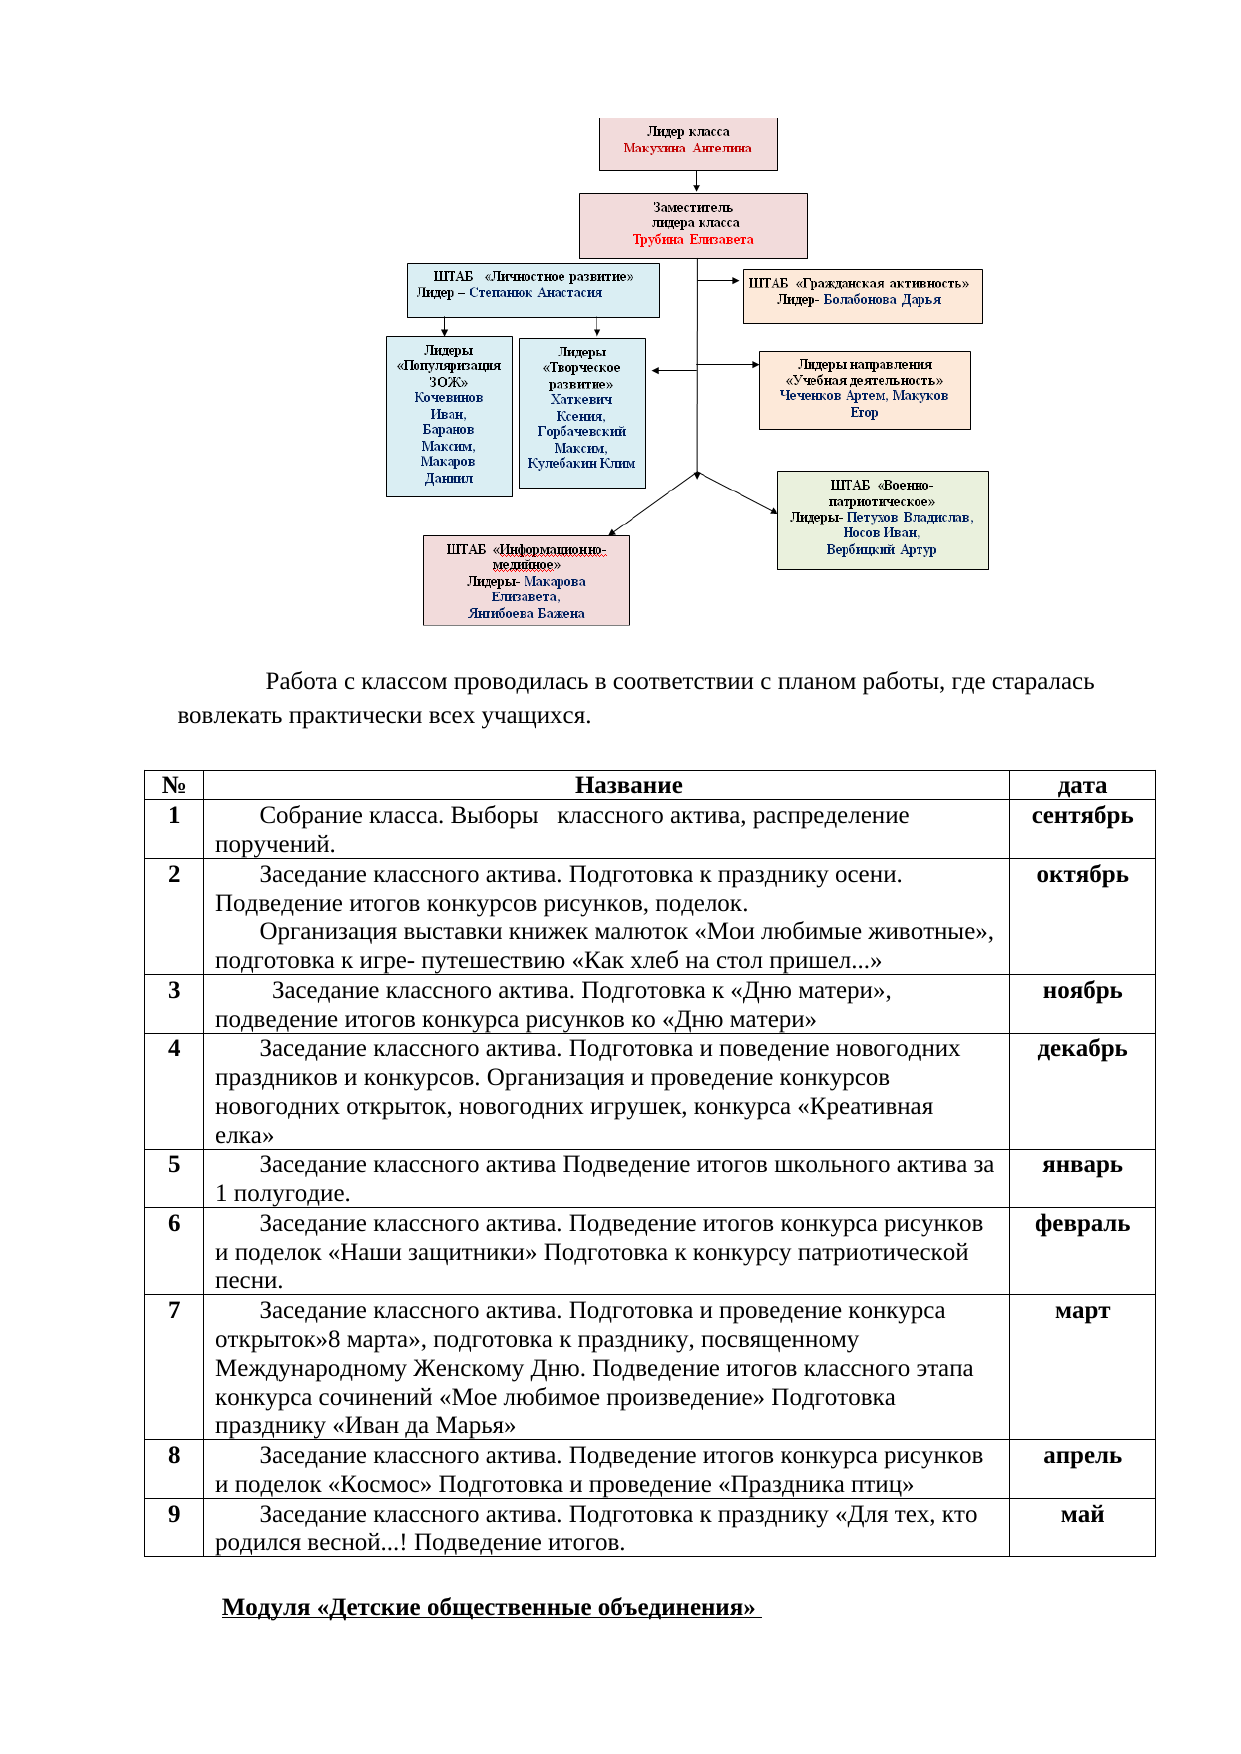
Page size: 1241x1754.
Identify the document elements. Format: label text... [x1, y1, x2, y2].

table_cell Заседание классного актива. Подготовка к празднику «Для тех, кто родился весной...! Подведение итогов. [204, 1499, 1009, 1556]
table_cell декабрь [1010, 1034, 1155, 1148]
table_cell октябрь [1010, 859, 1155, 974]
table_header дата [1010, 771, 1155, 799]
table_cell сентябрь [1010, 800, 1155, 858]
table_cell 5 [145, 1150, 203, 1207]
table_cell Заседание классного актива. Подведение итогов конкурса рисунков и поделок «Наши защитники» Подготовка к конкурсу патриотической песни. [204, 1208, 1009, 1294]
table_cell Заседание классного актива Подведение итогов школьного актива за 1 полугодие. [204, 1150, 1009, 1207]
table_cell Заседание классного актива. Подведение итогов конкурса рисунков и поделок «Космос» Подготовка и проведение «Праздника птиц» [204, 1440, 1009, 1498]
table_cell март [1010, 1295, 1155, 1439]
table_cell февраль [1010, 1208, 1155, 1294]
table_cell 8 [145, 1440, 203, 1498]
table_cell Заседание классного актива. Подготовка к «Дню матери», подведение итогов конкурса рисунков ко «Дню матери» [204, 975, 1009, 1032]
table_cell 9 [145, 1499, 203, 1556]
table_cell Заседание классного актива. Подготовка и проведение конкурса открыток»8 марта», подготовка к празднику, посвященному Международному Женскому Дню. Подведение итогов классного этапа конкурса сочинений «Мое любимое произведение» Подготовка празднику «Иван да Марья» [204, 1295, 1009, 1439]
table_cell 1 [145, 800, 203, 858]
table_cell Заседание классного актива. Подготовка к празднику осени. Подведение итогов конкурсов рисунков, поделок. Организация выставки книжек малюток «Мои любимые животные», подготовка к игре- путешествию «Как хлеб на стол пришел...» [204, 859, 1009, 974]
table_cell май [1010, 1499, 1155, 1556]
text Работа с классом проводилась в соответствии с планом работы, где старалась вовлекать практически всех учащихся. [177, 666, 1152, 729]
text Модуля «Детские общественные объединения» [177, 1592, 1152, 1621]
table_cell 3 [145, 975, 203, 1032]
table_cell январь [1010, 1150, 1155, 1207]
table_cell 4 [145, 1034, 203, 1148]
table_cell Собрание класса. Выборы классного актива, распределение поручений. [204, 800, 1009, 858]
table_cell 7 [145, 1295, 203, 1439]
table_header Название [204, 771, 1009, 799]
table_header № [145, 771, 203, 799]
table_cell 2 [145, 859, 203, 974]
table_cell 6 [145, 1208, 203, 1294]
table_cell Заседание классного актива. Подготовка и поведение новогодних праздников и конкурсов. Организация и проведение конкурсов новогодних открыток, новогодних игрушек, конкурса «Креативная елка» [204, 1034, 1009, 1148]
picture [382, 118, 991, 626]
table_cell ноябрь [1010, 975, 1155, 1032]
table_cell апрель [1010, 1440, 1155, 1498]
